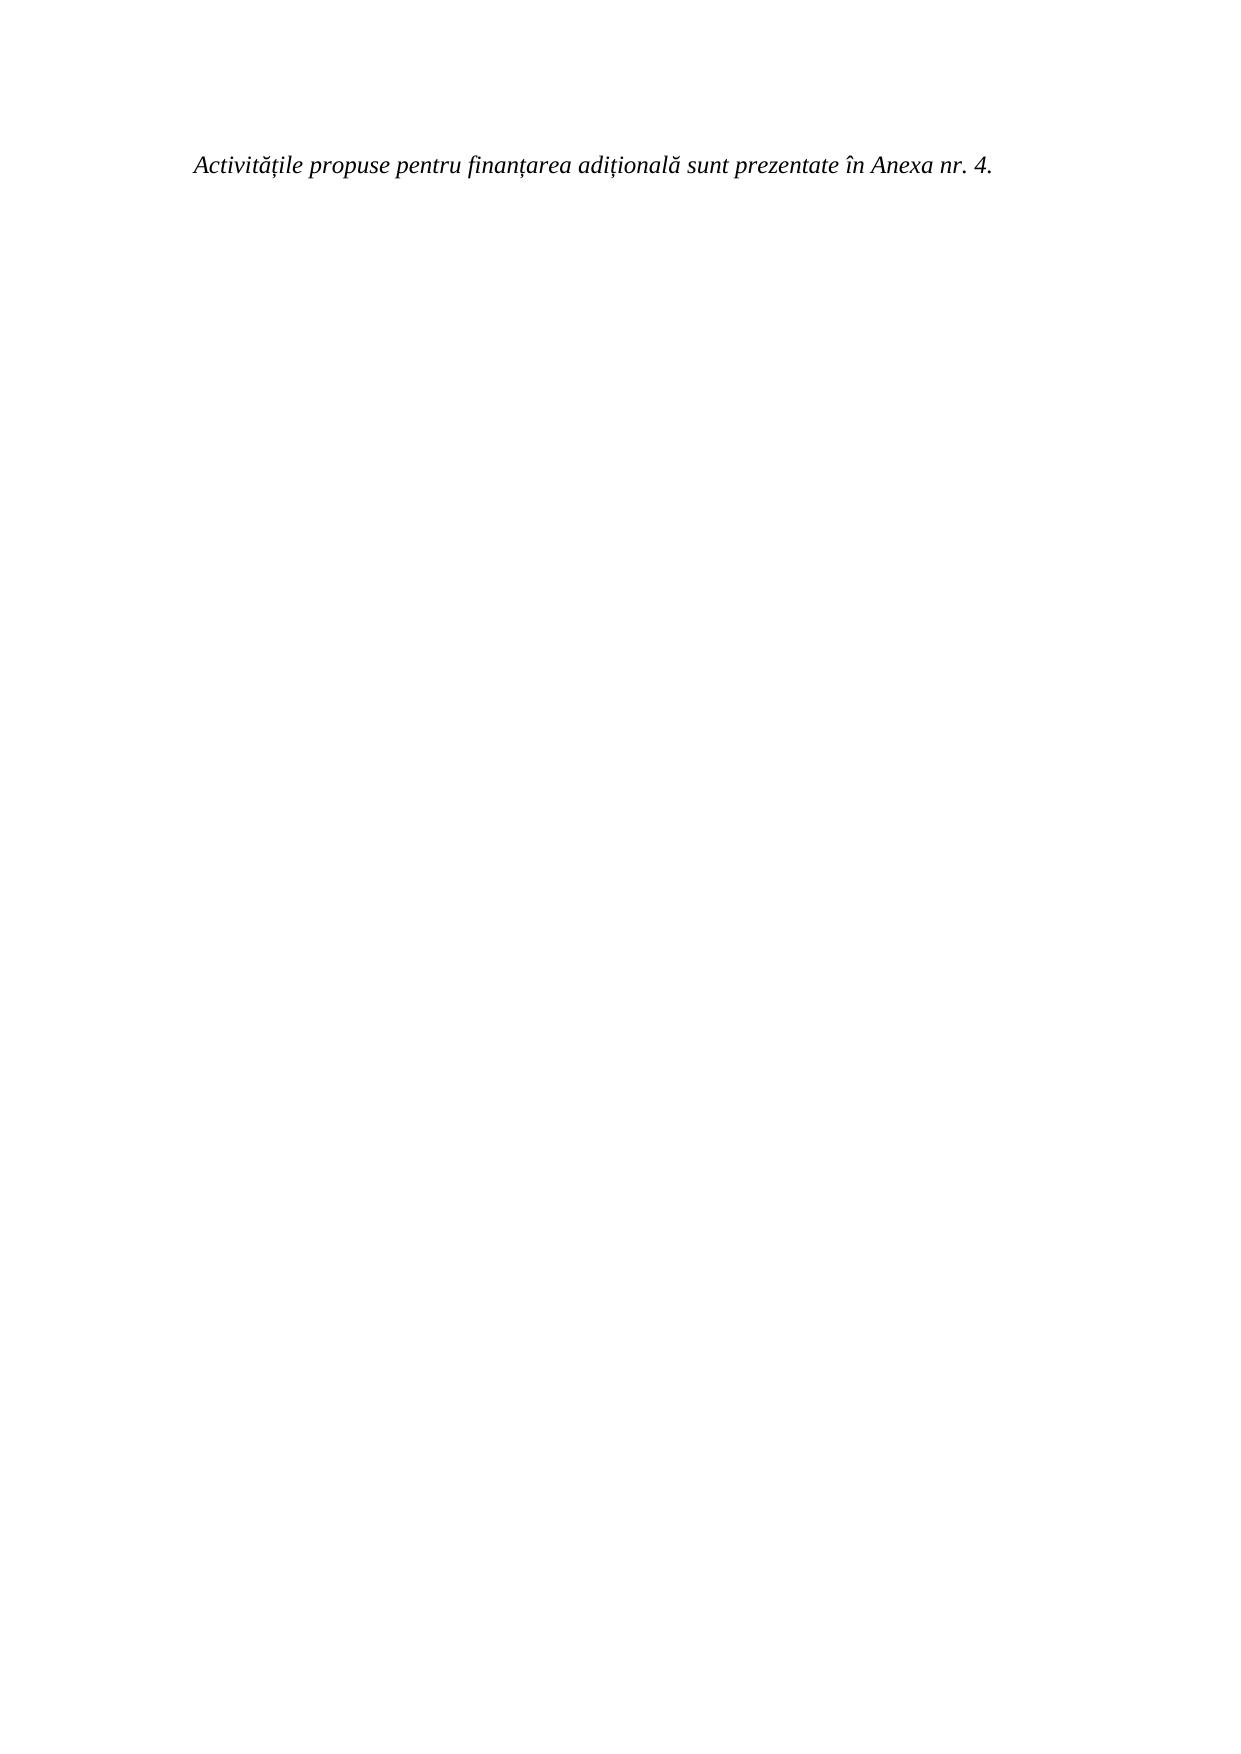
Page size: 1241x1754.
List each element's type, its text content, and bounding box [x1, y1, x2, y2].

text Activitățile propuse pentru finanțarea adițională sunt prezentate în Anexa nr. 4. [150, 150, 1090, 179]
